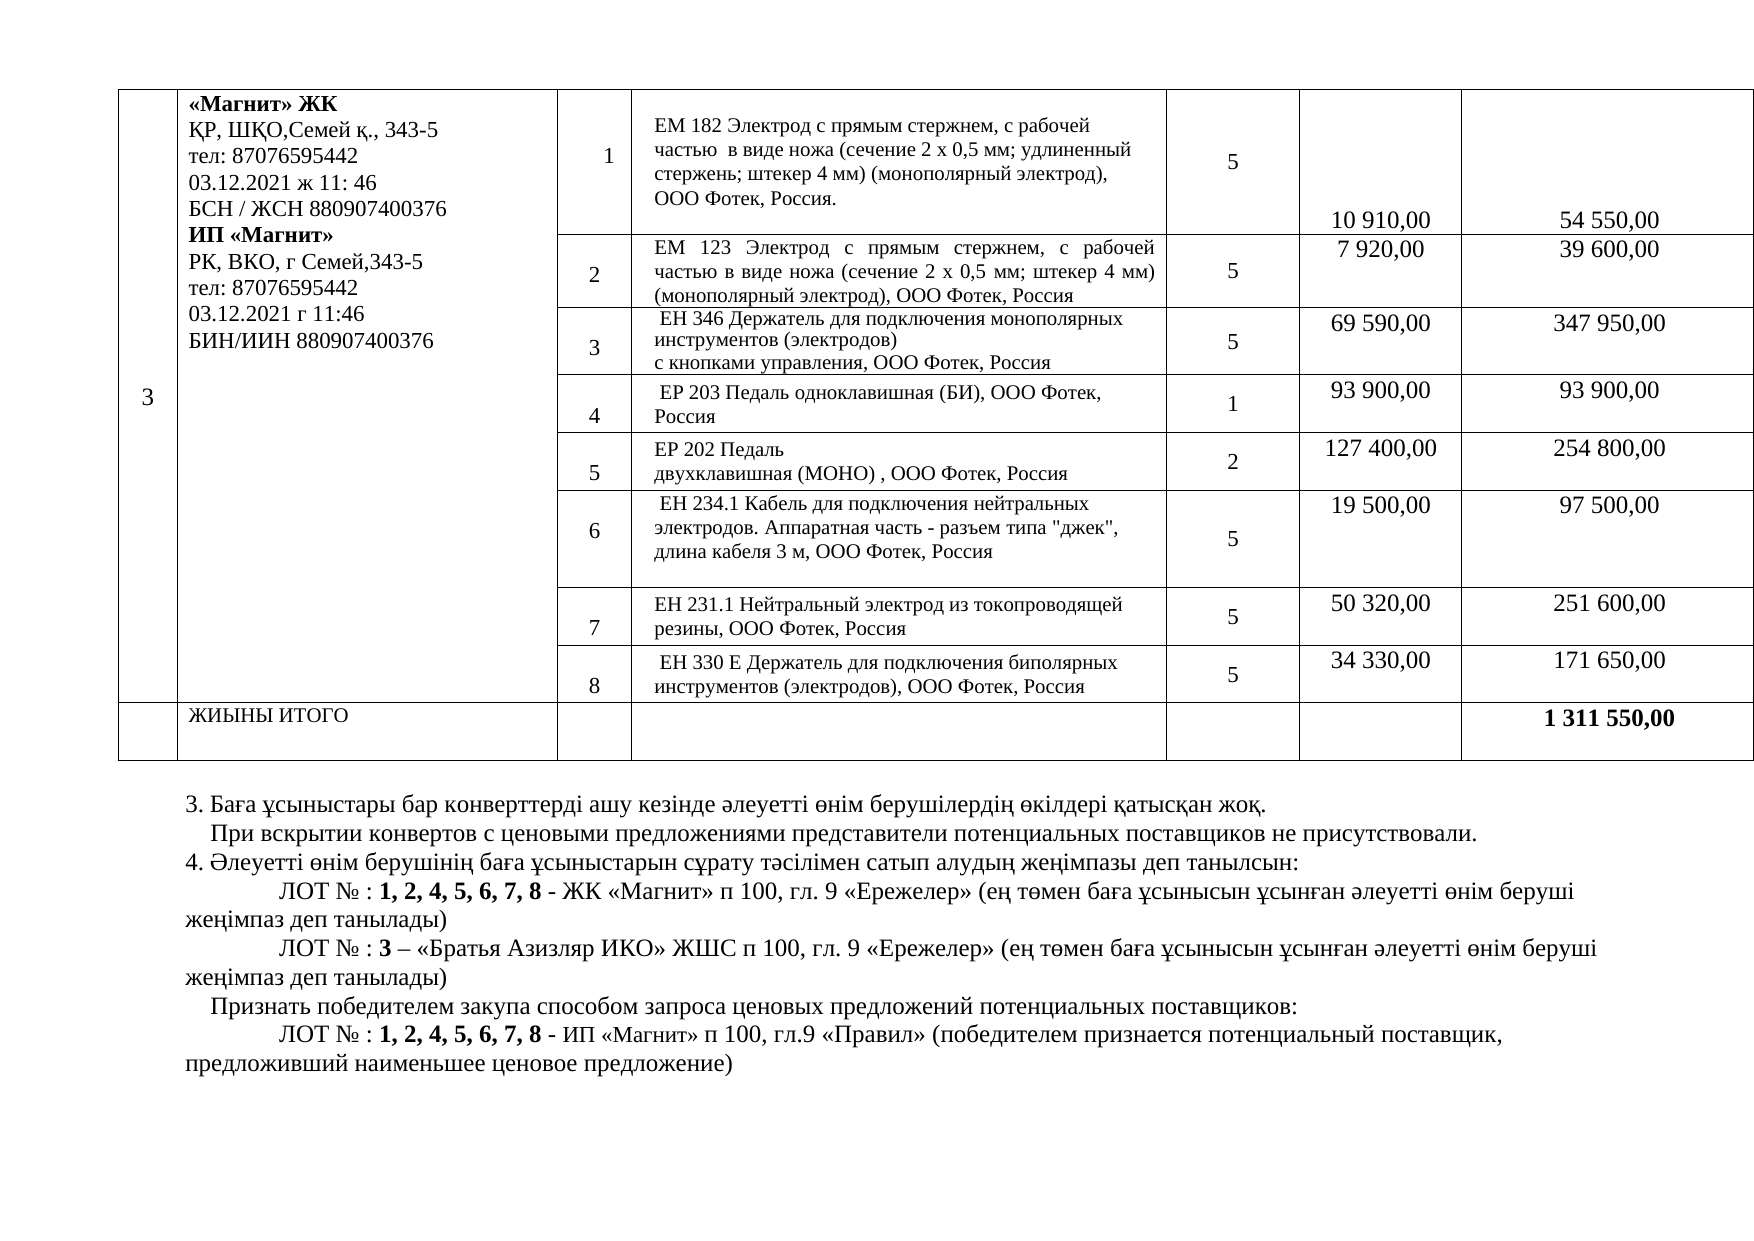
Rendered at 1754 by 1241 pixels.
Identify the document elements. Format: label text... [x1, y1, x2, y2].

table_cell 1 311 550,00 [1462, 703, 1753, 760]
table_cell ЕН 231.1 Нейтральный электрод из токопроводящей резины, ООО Фотек, Россия [632, 588, 1166, 644]
table_cell «Магнит» ЖК ҚР, ШҚО,Семей қ., 343-5 тел: 87076595442 03.12.2021 ж 11: 46 БСН / ЖСН 880907400376 ИП «Магнит» РК, ВКО, г Семей,343-5 тел: 87076595442 03.12.2021 г 11:46 БИН/ИИН 880907400376 [178, 90, 557, 702]
table_cell 3 [119, 90, 177, 702]
table_cell 2 [558, 235, 631, 307]
table_cell 3 [558, 308, 631, 374]
table_cell [558, 703, 631, 760]
table_cell 127 400,00 [1300, 433, 1461, 489]
table_cell 10 910,00 [1300, 90, 1461, 233]
table_cell 8 [558, 646, 631, 702]
text 4. Әлеуетті өнім берушінің баға ұсыныстарын сұрату тәсілімен сатып алудың жеңімпазы деп танылсын: [185, 847, 1636, 876]
text 3. Баға ұсыныстары бар конверттерді ашу кезінде әлеуетті өнім берушілердің өкілдері қатысқан жоқ. [185, 789, 1636, 818]
text ЛОТ № : 1, 2, 4, 5, 6, 7, 8 - ЖК «Магнит» п 100, гл. 9 «Ережелер» (ең төмен баға ұсынысын ұсынған әлеуетті өнім беруші жеңімпаз деп танылады) [185, 876, 1636, 933]
table_cell 1 [1167, 375, 1299, 432]
table_cell 39 600,00 [1462, 235, 1753, 307]
table_cell [1167, 703, 1299, 760]
table_cell [632, 703, 1166, 760]
table_cell ЕН 330 Е Держатель для подключения биполярных инструментов (электродов), ООО Фотек, Россия [632, 646, 1166, 702]
table_cell 93 900,00 [1462, 375, 1753, 432]
table_cell 5 [558, 433, 631, 489]
table_cell 2 [1167, 433, 1299, 489]
table_cell 347 950,00 [1462, 308, 1753, 374]
table_cell 5 [1167, 491, 1299, 587]
table_cell 7 [558, 588, 631, 644]
table_cell ЖИЫНЫ ИТОГО [178, 703, 557, 760]
table_cell 5 [1167, 588, 1299, 644]
table_cell 251 600,00 [1462, 588, 1753, 644]
table_cell 19 500,00 [1300, 491, 1461, 587]
table_cell 4 [558, 375, 631, 432]
table_cell ЕР 203 Педаль одноклавишная (БИ), ООО Фотек, Россия [632, 375, 1166, 432]
text Признать победителем закупа способом запроса ценовых предложений потенциальных поставщиков: [185, 991, 1636, 1019]
table_cell ЕМ 123 Электрод c прямым стержнем, c рабочей частью в виде ножа (сечение 2 х 0,5 мм; штекер 4 мм) (монополярный электрод), ООО Фотек, Россия [632, 235, 1166, 307]
table_cell ЕМ 182 Электрод c прямым стержнем, c рабочей частью в виде ножа (сечение 2 х 0,5 мм; удлиненный стержень; штекер 4 мм) (монополярный электрод), ООО Фотек, Россия. [632, 90, 1166, 233]
table_cell 5 [1167, 235, 1299, 307]
text ЛОТ № : 3 – «Братья Азизляр ИКО» ЖШС п 100, гл. 9 «Ережелер» (ең төмен баға ұсынысын ұсынған әлеуетті өнім беруші жеңімпаз деп танылады) [185, 933, 1636, 991]
table_cell 50 320,00 [1300, 588, 1461, 644]
table_cell 5 [1167, 308, 1299, 374]
table_cell 34 330,00 [1300, 646, 1461, 702]
table_cell 69 590,00 [1300, 308, 1461, 374]
text При вскрытии конвертов с ценовыми предложениями представители потенциальных поставщиков не присутствовали. [185, 818, 1636, 847]
table_cell 1 [558, 90, 631, 233]
table_cell 254 800,00 [1462, 433, 1753, 489]
table_cell ЕН 346 Держатель для подключения монополярных инструментов (электродов) с кнопками управления, ООО Фотек, Россия [632, 308, 1166, 374]
table_cell ЕН 234.1 Кабель для подключения нейтральных электродов. Аппаратная часть - разъем типа "джек", длина кабеля 3 м, ООО Фотек, Россия [632, 491, 1166, 587]
table_cell 5 [1167, 90, 1299, 233]
table_cell 97 500,00 [1462, 491, 1753, 587]
table_cell 6 [558, 491, 631, 587]
table_cell 54 550,00 [1462, 90, 1753, 233]
table_cell [1300, 703, 1461, 760]
table_cell 7 920,00 [1300, 235, 1461, 307]
table_cell 93 900,00 [1300, 375, 1461, 432]
table_cell [119, 703, 177, 760]
table_cell ЕР 202 Педаль двухклавишная (МОНО) , ООО Фотек, Россия [632, 433, 1166, 489]
text ЛОТ № : 1, 2, 4, 5, 6, 7, 8 - ИП «Магнит» п 100, гл.9 «Правил» (победителем признается потенциальный поставщик, предложивший наименьшее ценовое предложение) [185, 1019, 1636, 1077]
table_cell 171 650,00 [1462, 646, 1753, 702]
table_cell 5 [1167, 646, 1299, 702]
